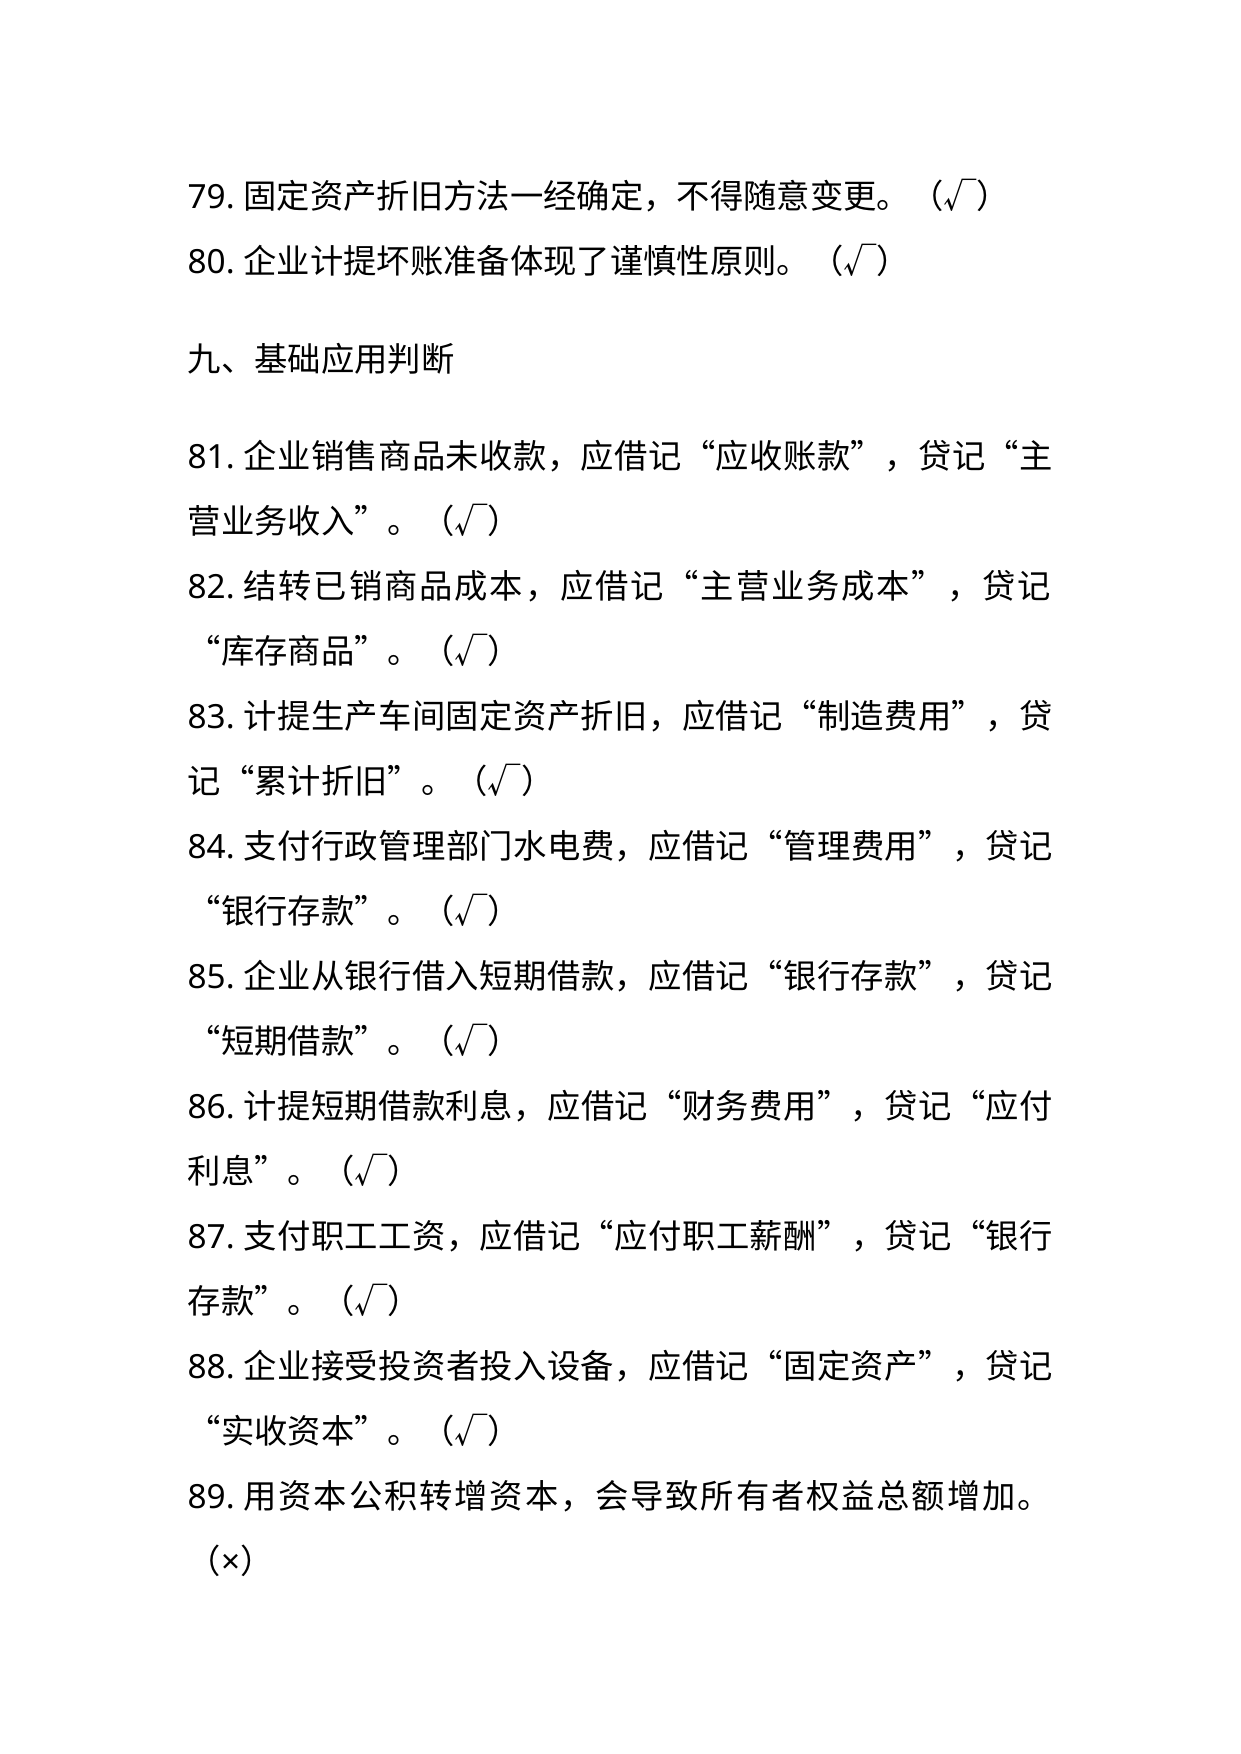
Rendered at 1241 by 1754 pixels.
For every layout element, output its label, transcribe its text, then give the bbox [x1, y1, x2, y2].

text 80. 企业计提坏账准备体现了谨慎性原则。（√） [187, 227, 1053, 292]
text 九、基础应用判断 [187, 324, 1053, 389]
text 86. 计提短期借款利息，应借记“财务费用”，贷记“应付利息”。（√） [187, 1072, 1053, 1202]
text 79. 固定资产折旧方法一经确定，不得随意变更。（√） [187, 162, 1053, 227]
text 89. 用资本公积转增资本，会导致所有者权益总额增加。（×） [187, 1462, 1053, 1592]
text 82. 结转已销商品成本，应借记“主营业务成本”，贷记“库存商品”。（√） [187, 552, 1053, 682]
text 81. 企业销售商品未收款，应借记“应收账款”，贷记“主营业务收入”。（√） [187, 422, 1053, 552]
text 83. 计提生产车间固定资产折旧，应借记“制造费用”，贷记“累计折旧”。（√） [187, 682, 1053, 812]
text 87. 支付职工工资，应借记“应付职工薪酬”，贷记“银行存款”。（√） [187, 1202, 1053, 1332]
text 84. 支付行政管理部门水电费，应借记“管理费用”，贷记“银行存款”。（√） [187, 812, 1053, 942]
text 88. 企业接受投资者投入设备，应借记“固定资产”，贷记“实收资本”。（√） [187, 1332, 1053, 1462]
text 85. 企业从银行借入短期借款，应借记“银行存款”，贷记“短期借款”。（√） [187, 942, 1053, 1072]
